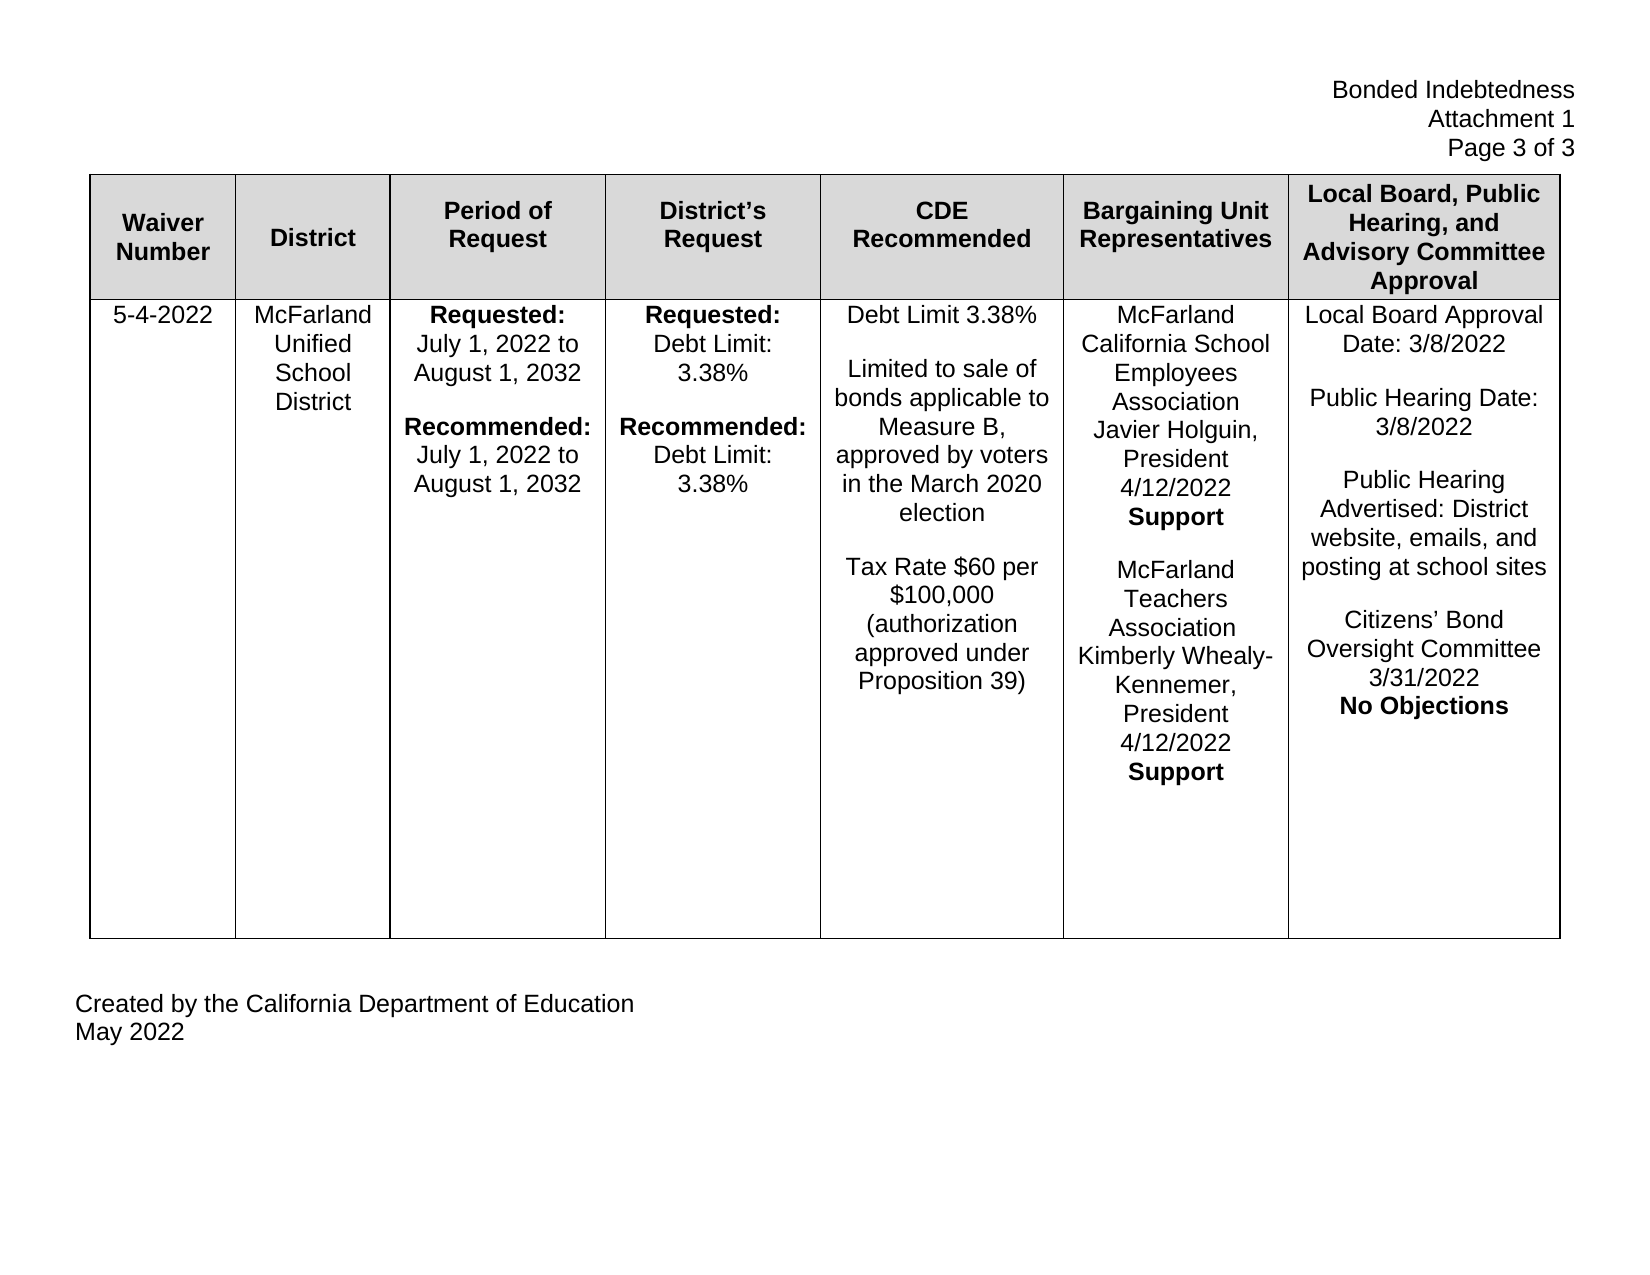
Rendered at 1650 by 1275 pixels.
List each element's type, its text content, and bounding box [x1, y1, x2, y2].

table_header Local Board, Public Hearing, and Advisory Committee Approval [1289, 175, 1559, 299]
table_header Waiver Number [91, 175, 235, 299]
table_header District [236, 175, 389, 299]
text May 2022 [75, 1017, 1575, 1046]
table_cell Debt Limit 3.38% Limited to sale of bonds applicable to Measure B, approved by voters in the March 2020 election Tax Rate $60 per $100,000 (authorization approved under Proposition 39) [821, 300, 1063, 938]
table_cell McFarland California School Employees Association Javier Holguin, President 4/12/2022 Support McFarland Teachers Association Kimberly Whealy-Kennemer, President 4/12/2022 Support [1064, 300, 1288, 938]
table_cell Requested: Debt Limit: 3.38% Recommended: Debt Limit: 3.38% [606, 300, 820, 938]
table_header District’s Request [606, 175, 820, 299]
table_cell Requested: July 1, 2022 to August 1, 2032 Recommended: July 1, 2022 to August 1, 2032 [391, 300, 605, 938]
table_header Period of Request [391, 175, 605, 299]
table_cell McFarland Unified School District [236, 300, 389, 938]
table_header Bargaining Unit Representatives [1064, 175, 1288, 299]
table_cell Local Board Approval Date: 3/8/2022 Public Hearing Date: 3/8/2022 Public Hearing Advertised: District website, emails, and posting at school sites Citizens’ Bond Oversight Committee 3/31/2022 No Objections [1289, 300, 1559, 938]
text Created by the California Department of Education [75, 989, 1575, 1017]
table_cell 5-4-2022 [91, 300, 235, 938]
table_header CDE Recommended [821, 175, 1063, 299]
